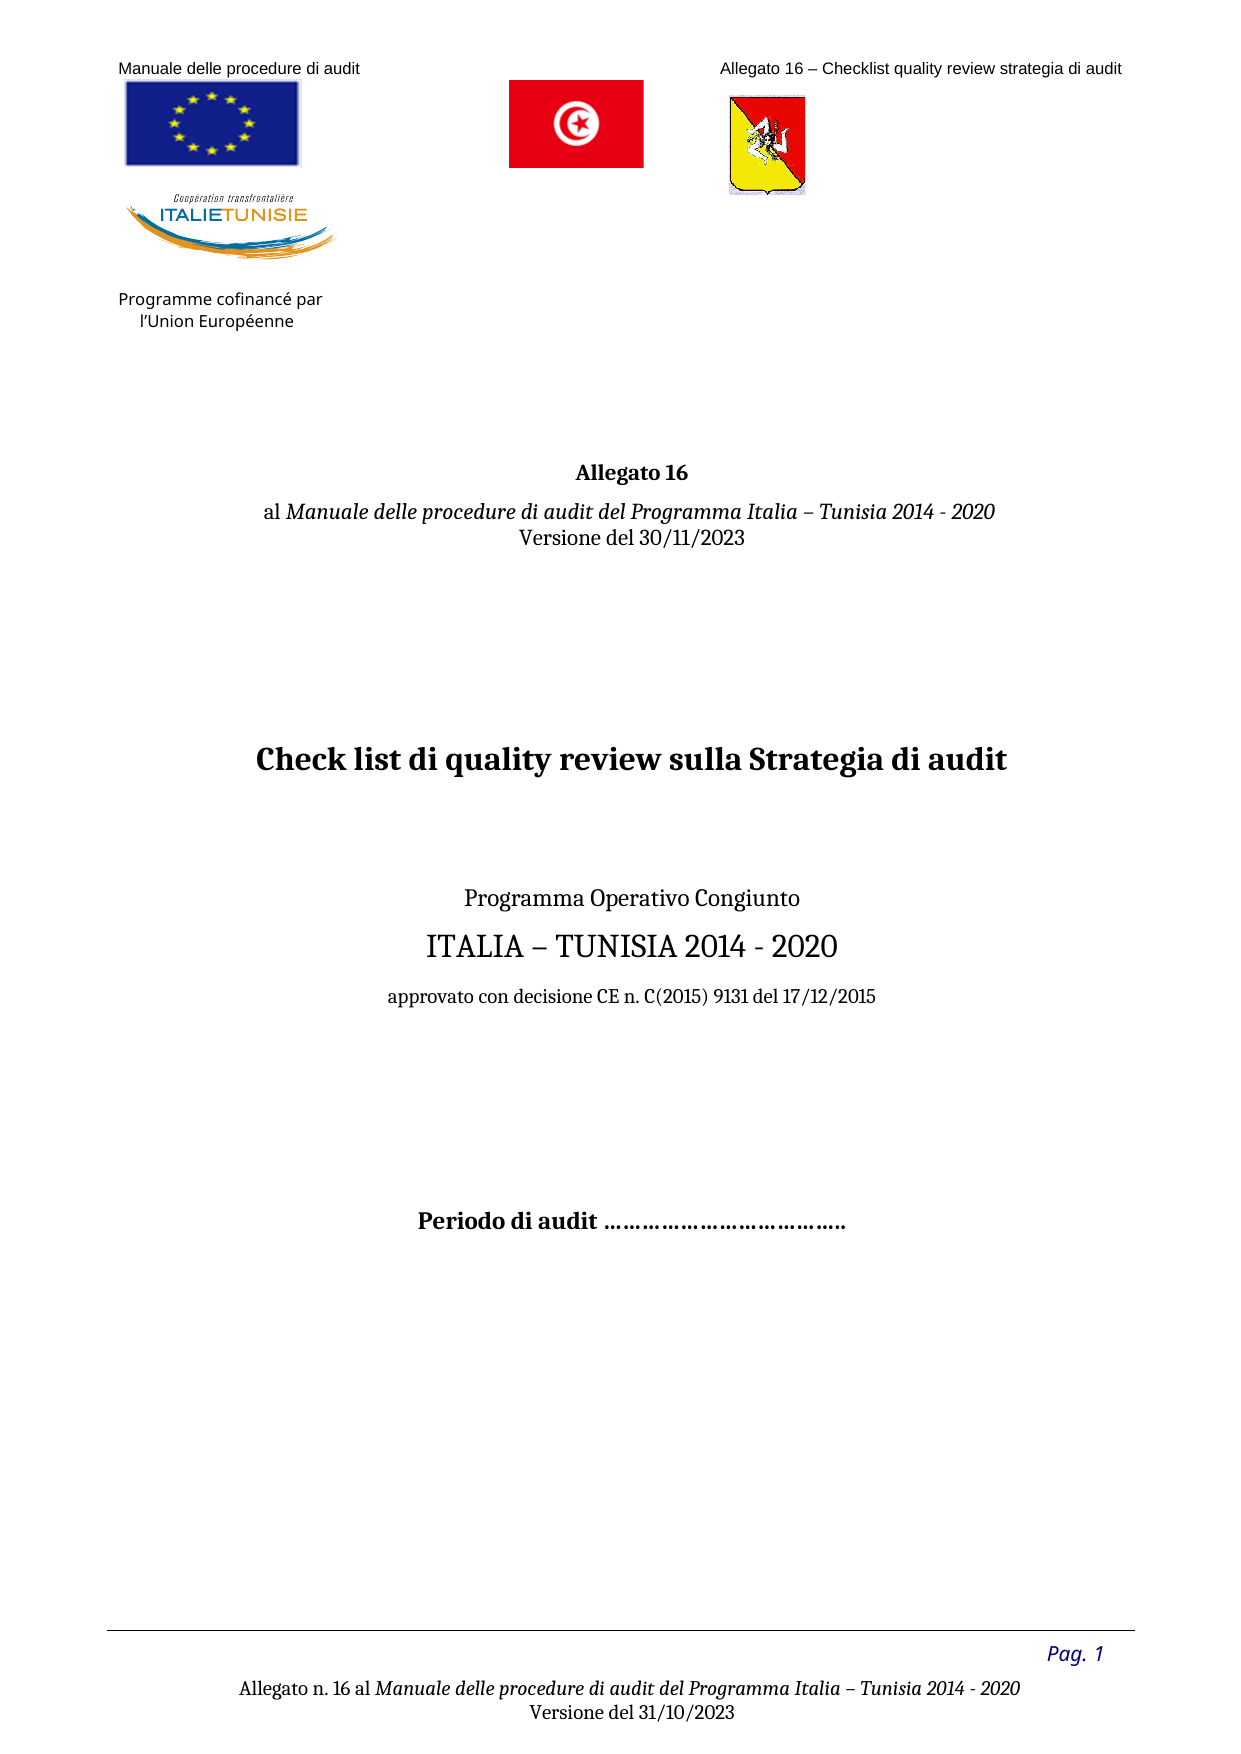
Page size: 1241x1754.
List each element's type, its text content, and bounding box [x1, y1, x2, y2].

picture [728, 95, 806, 195]
text Periodo di audit ……………………………….. [118, 1207, 1146, 1236]
text Allegato 16 [118, 459, 1146, 486]
text al Manuale delle procedure di audit del Programma Italia – Tunisia 2014 - 2020 Versione del 30/11/2023 [118, 498, 1146, 551]
text Check list di quality review sulla Strategia di audit [118, 741, 1146, 779]
picture [509, 80, 644, 168]
text Programma Operativo Congiunto [118, 884, 1146, 913]
picture [118, 78, 346, 281]
text ITALIA – TUNISIA 2014 - 2020 [118, 927, 1146, 966]
text approvato con decisione CE n. C(2015) 9131 del 17/12/2015 [118, 985, 1146, 1009]
